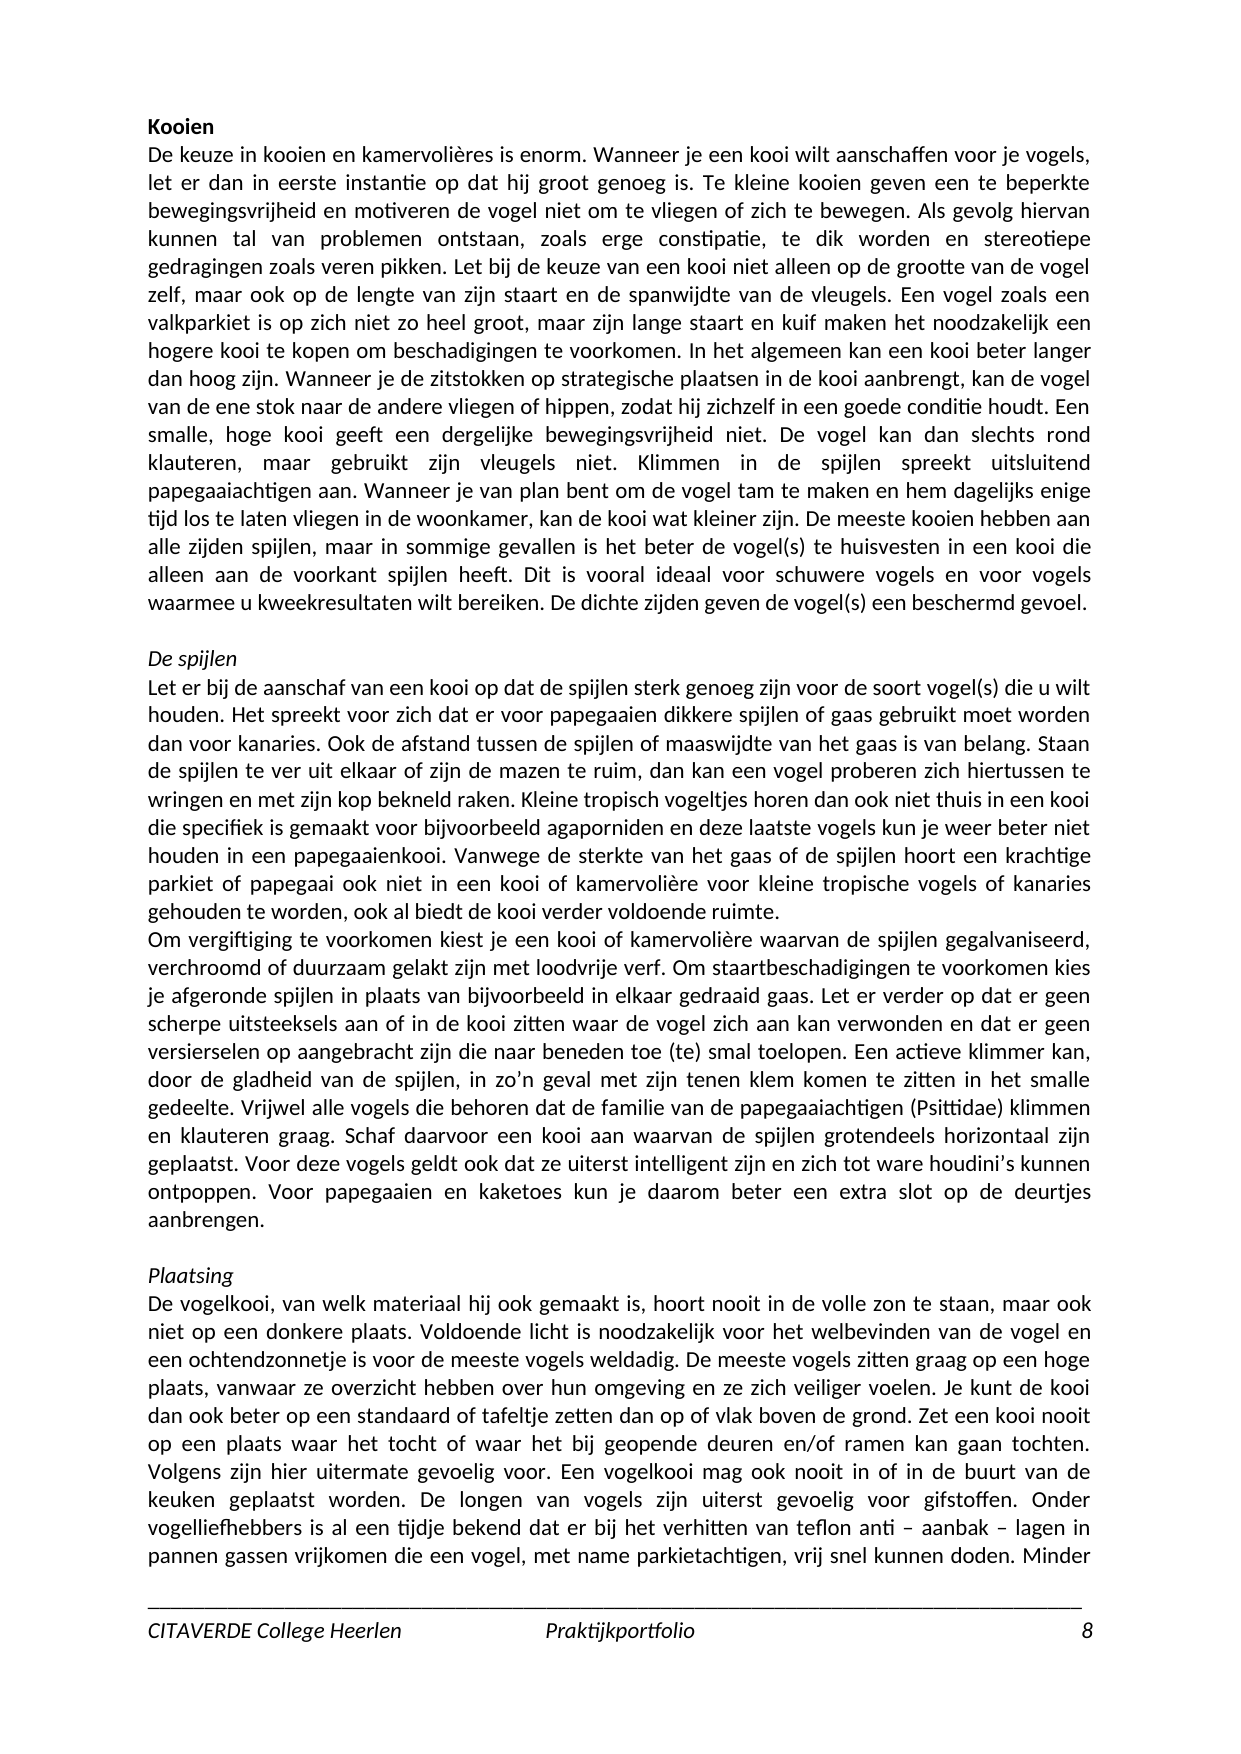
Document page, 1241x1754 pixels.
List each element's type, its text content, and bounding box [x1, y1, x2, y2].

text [148, 1289, 1093, 1569]
text De keuze in kooien en kamervolières is enorm. Wanneer je een kooi wilt aanschaffen voor je vogels, let er dan in eerste instantie op dat hij groot genoeg is. Te kleine kooien geven een te beperkte bewegingsvrijheid en motiveren de vogel niet om te vliegen of zich te bewegen. Als gevolg hiervan kunnen tal van problemen ontstaan, zoals erge constipatie, te dik worden en stereotiepe gedragingen zoals veren pikken. Let bij de keuze van een kooi niet alleen op de grootte van de vogel zelf, maar ook op de lengte van zijn staart en de spanwijdte van de vleugels. Een vogel zoals een valkparkiet is op zich niet zo heel groot, maar zijn lange staart en kuif maken het noodzakelijk een hogere kooi te kopen om beschadigingen te voorkomen. In het algemeen kan een kooi beter langer dan hoog zijn. Wanneer je de zitstokken op strategische plaatsen in de kooi aanbrengt, kan de vogel van de ene stok naar de andere vliegen of hippen, zodat hij zichzelf in een goede conditie houdt. Een smalle, hoge kooi geeft een dergelijke bewegingsvrijheid niet. De vogel kan dan slechts rond klauteren, maar gebruikt zijn vleugels niet. Klimmen in de spijlen spreekt uitsluitend papegaaiachtigen aan. Wanneer je van plan bent om de vogel tam te maken en hem dagelijks enige tijd los te laten vliegen in de woonkamer, kan de kooi wat kleiner zijn. De meeste kooien hebben aan alle zijden spijlen, maar in sommige gevallen is het beter de vogel(s) te huisvesten in een kooi die alleen aan de voorkant spijlen heeft. Dit is vooral ideaal voor schuwere vogels en voor vogels waarmee u kweekresultaten wilt bereiken. De dichte zijden geven de vogel(s) een beschermd gevoel. [148, 140, 1093, 617]
text Plaatsing [148, 1261, 1093, 1289]
text Let er bij de aanschaf van een kooi op dat de spijlen sterk genoeg zijn voor de soort vogel(s) die u wilt houden. Het spreekt voor zich dat er voor papegaaien dikkere spijlen of gaas gebruikt moet worden dan voor kanaries. Ook de afstand tussen de spijlen of maaswijdte van het gaas is van belang. Staan de spijlen te ver uit elkaar of zijn de mazen te ruim, dan kan een vogel proberen zich hiertussen te wringen en met zijn kop bekneld raken. Kleine tropisch vogeltjes horen dan ook niet thuis in een kooi die specifiek is gemaakt voor bijvoorbeeld agaporniden en deze laatste vogels kun je weer beter niet houden in een papegaaienkooi. Vanwege de sterkte van het gaas of de spijlen hoort een krachtige parkiet of papegaai ook niet in een kooi of kamervolière voor kleine tropische vogels of kanaries gehouden te worden, ook al biedt de kooi verder voldoende ruimte. [148, 673, 1093, 925]
text Om vergiftiging te voorkomen kiest je een kooi of kamervolière waarvan de spijlen gegalvaniseerd, verchroomd of duurzaam gelakt zijn met loodvrije verf. Om staartbeschadigingen te voorkomen kies je afgeronde spijlen in plaats van bijvoorbeeld in elkaar gedraaid gaas. Let er verder op dat er geen scherpe uitsteeksels aan of in de kooi zitten waar de vogel zich aan kan verwonden en dat er geen versierselen op aangebracht zijn die naar beneden toe (te) smal toelopen. Een actieve klimmer kan, door de gladheid van de spijlen, in zo’n geval met zijn tenen klem komen te zitten in het smalle gedeelte. Vrijwel alle vogels die behoren dat de familie van de papegaaiachtigen (Psittidae) klimmen en klauteren graag. Schaf daarvoor een kooi aan waarvan de spijlen grotendeels horizontaal zijn geplaatst. Voor deze vogels geldt ook dat ze uiterst intelligent zijn en zich tot ware houdini’s kunnen ontpoppen. Voor papegaaien en kaketoes kun je daarom beter een extra slot op de deurtjes aanbrengen. [148, 925, 1093, 1233]
text Kooien [148, 112, 1093, 140]
text De spijlen [148, 644, 1093, 673]
